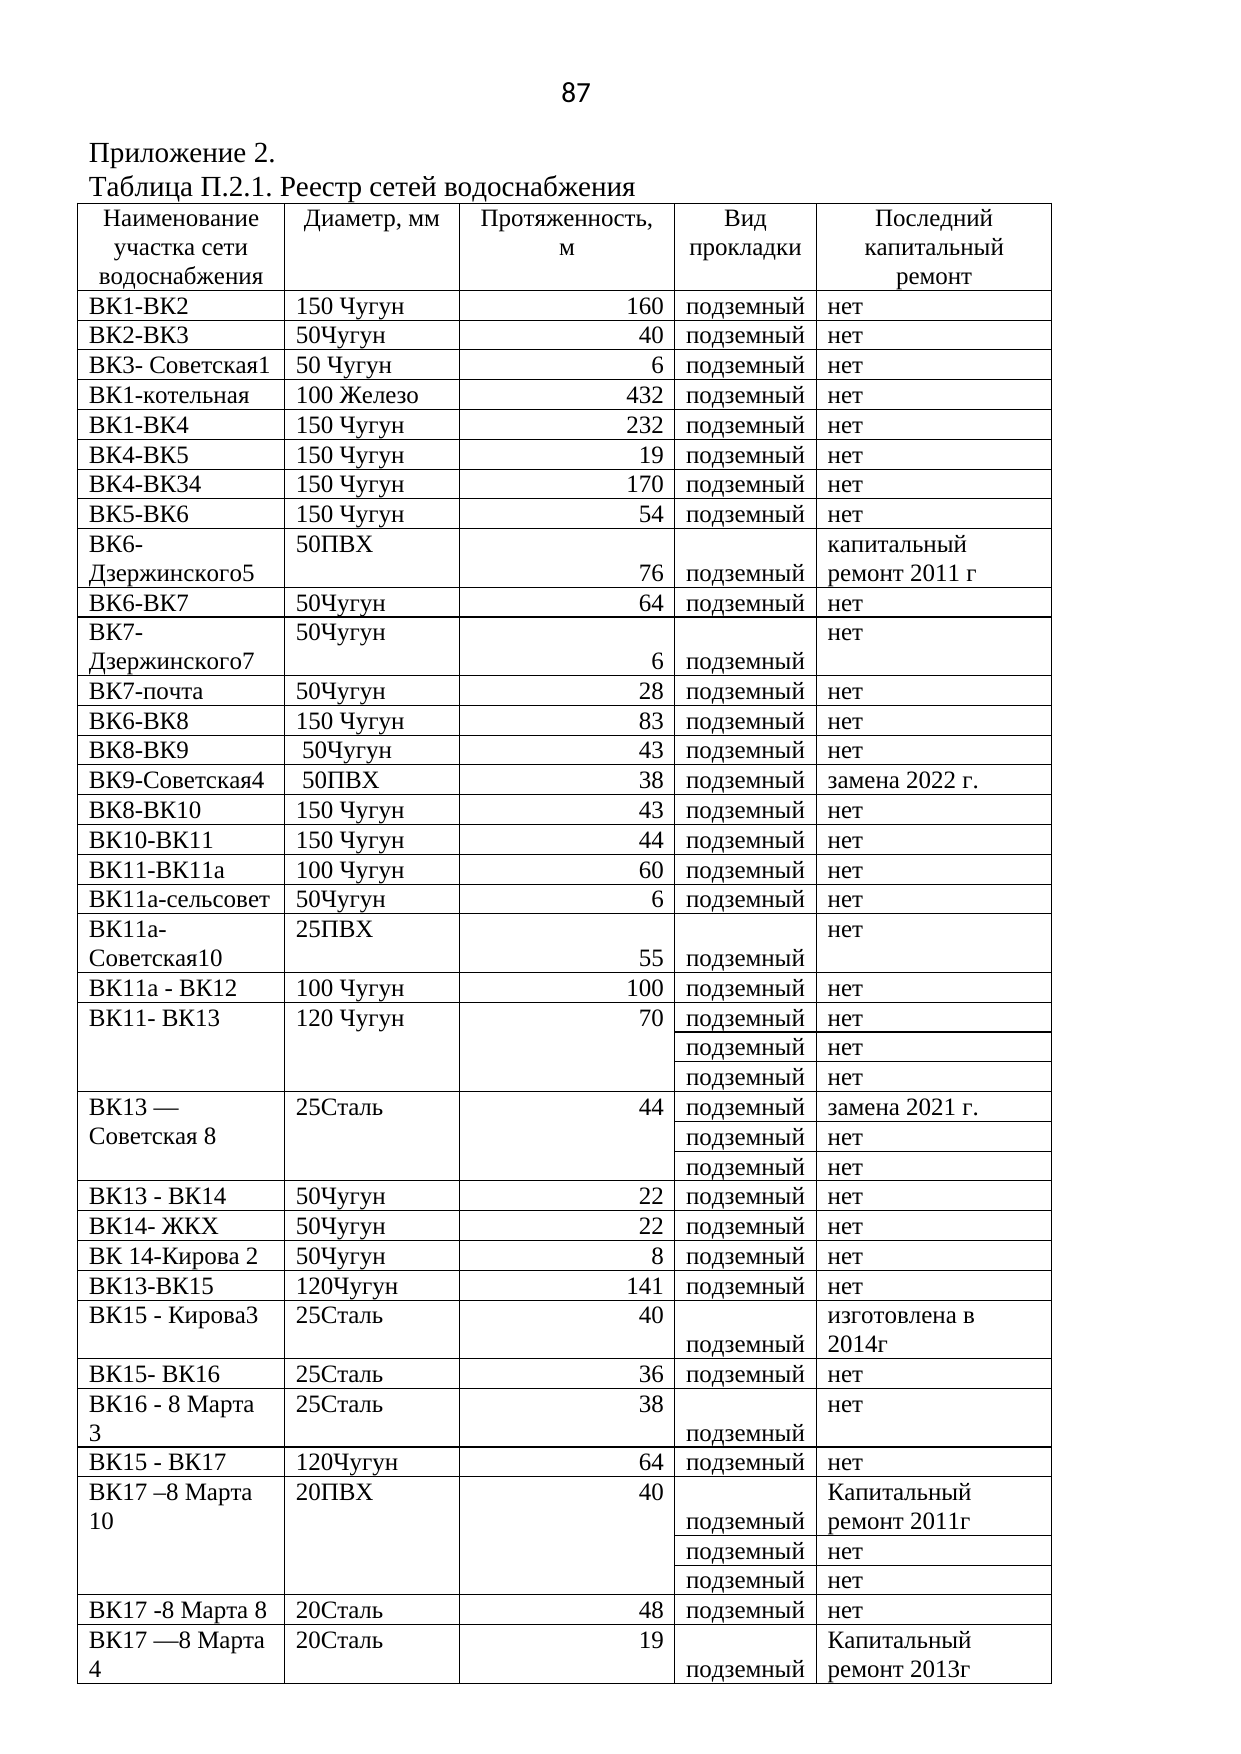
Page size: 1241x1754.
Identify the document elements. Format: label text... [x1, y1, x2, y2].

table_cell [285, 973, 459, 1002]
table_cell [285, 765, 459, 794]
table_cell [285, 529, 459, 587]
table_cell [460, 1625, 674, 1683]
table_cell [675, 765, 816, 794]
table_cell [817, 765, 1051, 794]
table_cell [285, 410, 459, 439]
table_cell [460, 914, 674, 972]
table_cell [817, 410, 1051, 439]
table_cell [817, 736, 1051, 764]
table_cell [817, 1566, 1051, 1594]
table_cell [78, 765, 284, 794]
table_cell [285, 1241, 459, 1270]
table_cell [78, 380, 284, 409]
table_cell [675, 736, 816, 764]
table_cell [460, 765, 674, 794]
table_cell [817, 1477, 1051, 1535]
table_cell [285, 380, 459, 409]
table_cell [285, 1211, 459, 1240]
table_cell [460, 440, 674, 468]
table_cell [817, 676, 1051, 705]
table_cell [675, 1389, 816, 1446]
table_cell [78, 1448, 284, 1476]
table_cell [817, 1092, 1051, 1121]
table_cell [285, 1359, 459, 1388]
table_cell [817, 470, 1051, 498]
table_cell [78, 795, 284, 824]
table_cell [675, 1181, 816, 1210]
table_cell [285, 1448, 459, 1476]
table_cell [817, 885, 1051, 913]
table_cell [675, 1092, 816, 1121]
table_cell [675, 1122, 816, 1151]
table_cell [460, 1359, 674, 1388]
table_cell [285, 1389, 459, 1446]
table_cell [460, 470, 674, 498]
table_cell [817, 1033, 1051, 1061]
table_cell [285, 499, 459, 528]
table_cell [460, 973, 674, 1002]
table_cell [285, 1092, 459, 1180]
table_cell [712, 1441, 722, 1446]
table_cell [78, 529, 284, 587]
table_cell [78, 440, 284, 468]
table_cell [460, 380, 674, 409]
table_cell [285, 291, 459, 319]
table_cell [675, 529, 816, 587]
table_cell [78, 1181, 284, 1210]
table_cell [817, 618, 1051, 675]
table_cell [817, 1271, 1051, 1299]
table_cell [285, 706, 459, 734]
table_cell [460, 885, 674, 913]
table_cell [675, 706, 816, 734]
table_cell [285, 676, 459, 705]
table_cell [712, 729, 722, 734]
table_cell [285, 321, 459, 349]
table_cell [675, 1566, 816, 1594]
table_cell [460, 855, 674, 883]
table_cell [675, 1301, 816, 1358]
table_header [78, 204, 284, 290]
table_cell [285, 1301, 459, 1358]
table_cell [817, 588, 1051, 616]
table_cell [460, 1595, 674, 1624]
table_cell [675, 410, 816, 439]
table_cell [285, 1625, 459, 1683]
text Таблица П.2.1. Реестр сетей водоснабжения [89, 169, 1063, 202]
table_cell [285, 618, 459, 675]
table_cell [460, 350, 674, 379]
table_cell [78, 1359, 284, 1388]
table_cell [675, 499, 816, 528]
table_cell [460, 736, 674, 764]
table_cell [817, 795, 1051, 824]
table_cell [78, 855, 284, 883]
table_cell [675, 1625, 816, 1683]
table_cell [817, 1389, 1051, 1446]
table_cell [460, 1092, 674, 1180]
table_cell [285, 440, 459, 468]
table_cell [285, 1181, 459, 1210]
text Приложение 2. [89, 135, 1063, 169]
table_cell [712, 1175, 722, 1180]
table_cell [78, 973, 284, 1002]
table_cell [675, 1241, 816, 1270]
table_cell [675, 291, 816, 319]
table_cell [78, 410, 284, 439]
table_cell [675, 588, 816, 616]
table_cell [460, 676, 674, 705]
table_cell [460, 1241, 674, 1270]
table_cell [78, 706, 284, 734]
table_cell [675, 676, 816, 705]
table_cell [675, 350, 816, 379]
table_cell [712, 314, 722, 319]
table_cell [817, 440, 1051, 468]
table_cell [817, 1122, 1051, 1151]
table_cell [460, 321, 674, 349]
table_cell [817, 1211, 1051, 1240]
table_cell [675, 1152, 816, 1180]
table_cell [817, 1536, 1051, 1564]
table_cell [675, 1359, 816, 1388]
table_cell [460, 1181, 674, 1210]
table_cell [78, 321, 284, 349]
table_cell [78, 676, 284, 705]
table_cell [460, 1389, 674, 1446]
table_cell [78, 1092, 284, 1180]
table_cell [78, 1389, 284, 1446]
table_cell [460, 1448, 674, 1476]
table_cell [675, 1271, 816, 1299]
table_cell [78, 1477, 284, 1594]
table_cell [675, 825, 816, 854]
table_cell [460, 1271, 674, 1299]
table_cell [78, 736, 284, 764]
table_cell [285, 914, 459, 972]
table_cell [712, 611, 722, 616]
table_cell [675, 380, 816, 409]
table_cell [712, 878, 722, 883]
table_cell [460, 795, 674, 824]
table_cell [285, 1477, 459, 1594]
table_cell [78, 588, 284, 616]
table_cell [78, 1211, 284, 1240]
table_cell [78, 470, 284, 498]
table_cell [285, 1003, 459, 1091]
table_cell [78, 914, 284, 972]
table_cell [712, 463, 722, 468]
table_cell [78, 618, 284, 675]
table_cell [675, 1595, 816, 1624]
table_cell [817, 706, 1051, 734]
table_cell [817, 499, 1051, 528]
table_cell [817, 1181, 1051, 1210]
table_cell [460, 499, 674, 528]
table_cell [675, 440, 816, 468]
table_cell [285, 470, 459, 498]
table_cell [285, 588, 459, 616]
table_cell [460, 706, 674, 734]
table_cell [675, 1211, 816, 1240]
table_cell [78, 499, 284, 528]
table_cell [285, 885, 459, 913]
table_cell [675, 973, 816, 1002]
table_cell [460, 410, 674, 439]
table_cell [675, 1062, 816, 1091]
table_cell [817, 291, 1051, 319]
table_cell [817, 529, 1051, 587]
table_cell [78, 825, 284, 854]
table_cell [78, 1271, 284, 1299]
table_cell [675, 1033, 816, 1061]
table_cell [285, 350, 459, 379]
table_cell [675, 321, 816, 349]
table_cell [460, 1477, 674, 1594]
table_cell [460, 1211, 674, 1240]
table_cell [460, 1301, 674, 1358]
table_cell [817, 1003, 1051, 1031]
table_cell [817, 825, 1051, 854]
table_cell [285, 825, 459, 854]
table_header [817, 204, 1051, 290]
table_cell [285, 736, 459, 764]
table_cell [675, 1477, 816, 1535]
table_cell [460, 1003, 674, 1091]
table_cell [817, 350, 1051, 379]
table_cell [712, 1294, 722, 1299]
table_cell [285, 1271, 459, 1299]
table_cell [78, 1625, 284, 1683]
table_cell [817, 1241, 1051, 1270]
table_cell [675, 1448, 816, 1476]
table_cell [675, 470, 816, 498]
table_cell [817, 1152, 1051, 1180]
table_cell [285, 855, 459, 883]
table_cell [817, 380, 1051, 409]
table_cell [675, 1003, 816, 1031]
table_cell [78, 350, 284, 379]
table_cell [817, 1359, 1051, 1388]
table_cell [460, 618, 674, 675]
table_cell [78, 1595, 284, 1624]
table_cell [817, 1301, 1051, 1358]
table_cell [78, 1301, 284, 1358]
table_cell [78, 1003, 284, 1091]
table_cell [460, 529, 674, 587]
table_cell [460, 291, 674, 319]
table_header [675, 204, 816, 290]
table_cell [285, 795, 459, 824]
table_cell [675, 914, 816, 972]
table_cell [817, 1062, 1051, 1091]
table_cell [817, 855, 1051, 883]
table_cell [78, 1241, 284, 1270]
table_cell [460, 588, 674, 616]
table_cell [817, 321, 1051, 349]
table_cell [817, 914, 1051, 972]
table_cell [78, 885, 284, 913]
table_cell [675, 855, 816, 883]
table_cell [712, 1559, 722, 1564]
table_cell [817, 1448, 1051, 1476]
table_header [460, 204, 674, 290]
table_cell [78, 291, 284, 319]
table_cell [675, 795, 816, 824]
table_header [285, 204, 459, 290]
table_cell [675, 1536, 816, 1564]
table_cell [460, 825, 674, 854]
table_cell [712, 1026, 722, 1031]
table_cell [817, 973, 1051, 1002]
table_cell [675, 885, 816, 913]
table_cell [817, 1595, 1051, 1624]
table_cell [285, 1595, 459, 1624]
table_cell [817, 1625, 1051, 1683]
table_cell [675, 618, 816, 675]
